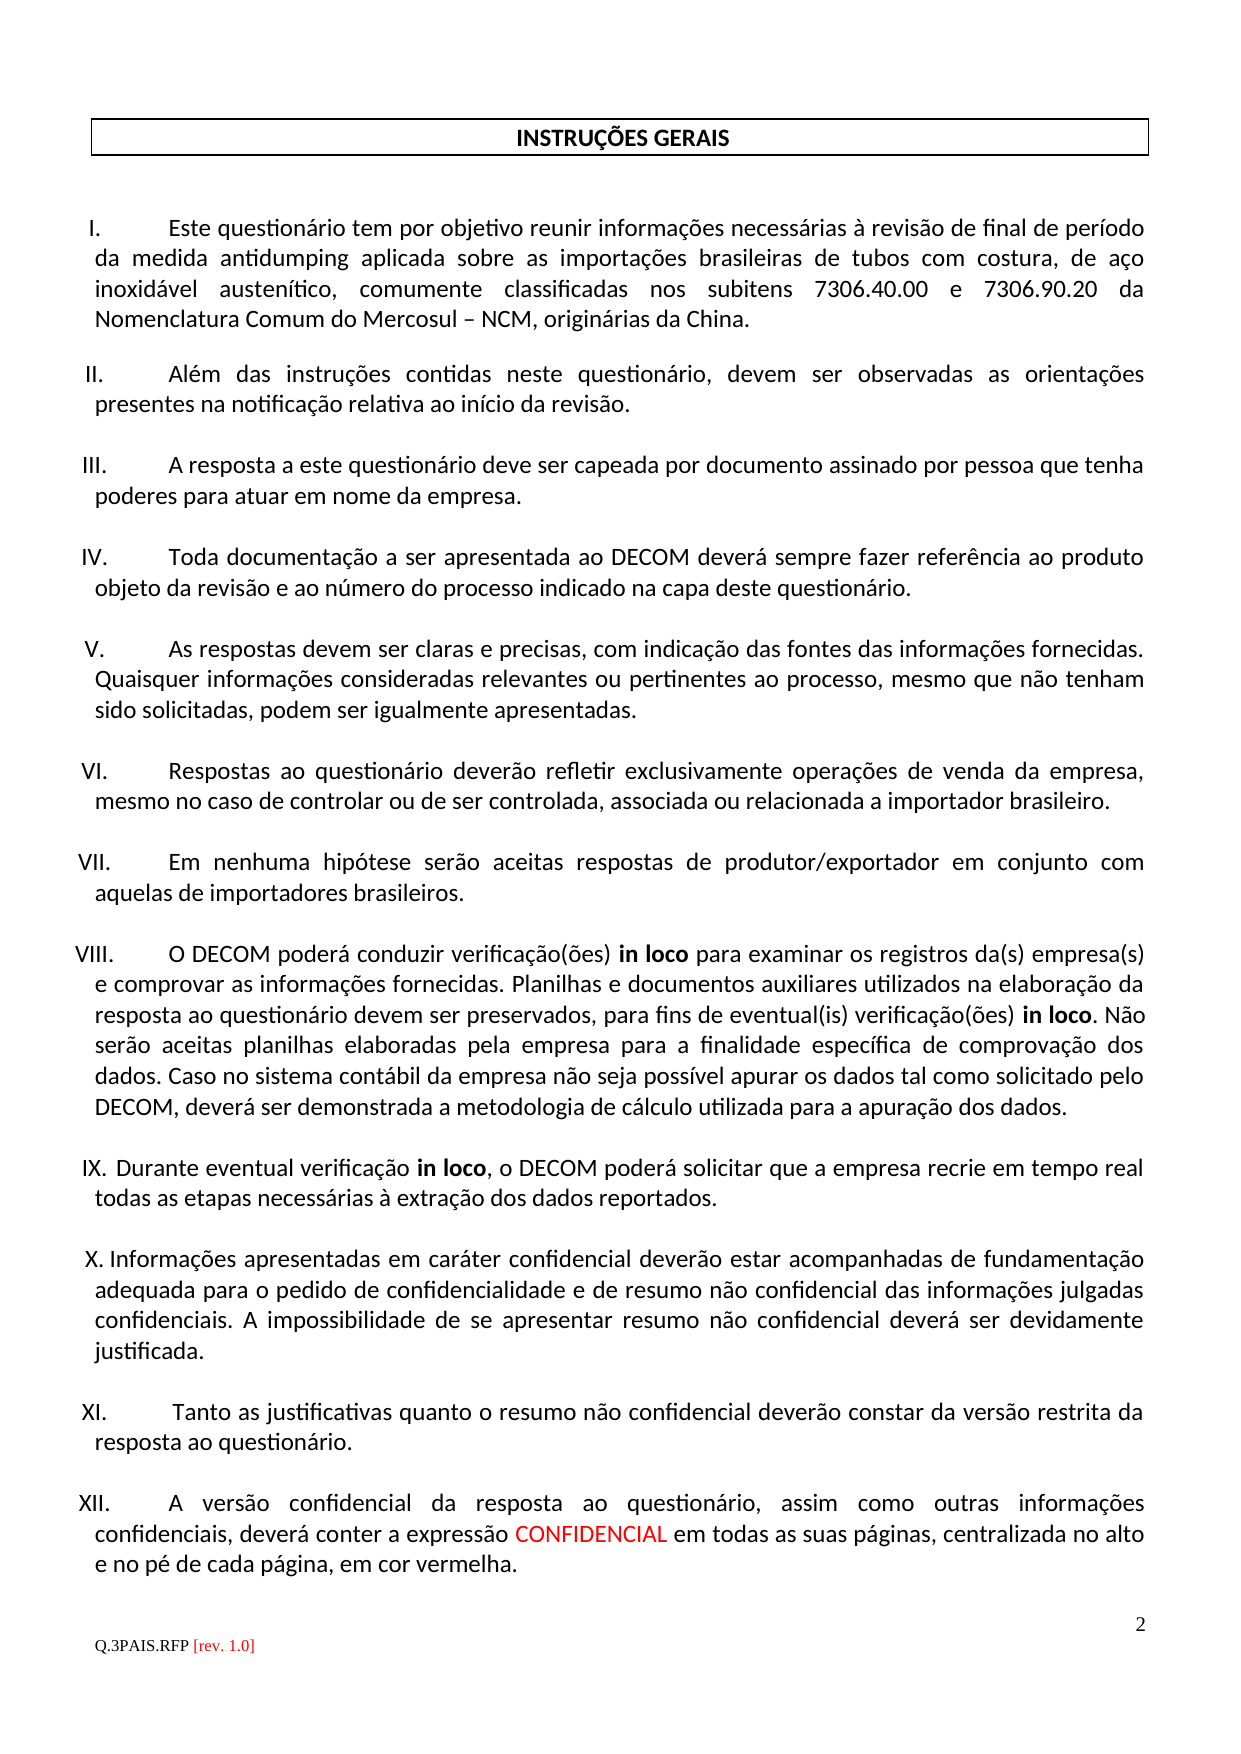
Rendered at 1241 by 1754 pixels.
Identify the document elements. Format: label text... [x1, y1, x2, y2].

list Em nenhuma hipótese serão aceitas respostas de produtor/exportador em conjunto com aquelas de importadores brasileiros. [94, 846, 1146, 907]
list As respostas devem ser claras e precisas, com indicação das fontes das informações fornecidas. Quaisquer informações consideradas relevantes ou pertinentes ao processo, mesmo que não tenham sido solicitadas, podem ser igualmente apresentadas. [94, 633, 1146, 724]
list O DECOM poderá conduzir verificação(ões) in loco para examinar os registros da(s) empresa(s) e comprovar as informações fornecidas. Planilhas e documentos auxiliares utilizados na elaboração da resposta ao questionário devem ser preservados, para fins de eventual(is) verificação(ões) in loco. Não serão aceitas planilhas elaboradas pela empresa para a finalidade específica de comprovação dos dados. Caso no sistema contábil da empresa não seja possível apurar os dados tal como solicitado pelo DECOM, deverá ser demonstrada a metodologia de cálculo utilizada para a apuração dos dados. [94, 938, 1146, 1121]
list Toda documentação a ser apresentada ao DECOM deverá sempre fazer referência ao produto objeto da revisão e ao número do processo indicado na capa deste questionário. [94, 541, 1146, 602]
list A resposta a este questionário deve ser capeada por documento assinado por pessoa que tenha poderes para atuar em nome da empresa. [94, 450, 1146, 511]
subtitle INSTRUÇÕES GERAIS [92, 120, 1148, 154]
list Respostas ao questionário deverão refletir exclusivamente operações de venda da empresa, mesmo no caso de controlar ou de ser controlada, associada ou relacionada a importador brasileiro. [94, 755, 1146, 816]
list Informações apresentadas em caráter confidencial deverão estar acompanhadas de fundamentação adequada para o pedido de confidencialidade e de resumo não confidencial das informações julgadas confidenciais. A impossibilidade de se apresentar resumo não confidencial deverá ser devidamente justificada. [94, 1243, 1146, 1365]
list Tanto as justificativas quanto o resumo não confidencial deverão constar da versão restrita da resposta ao questionário. [94, 1396, 1146, 1457]
list Além das instruções contidas neste questionário, devem ser observadas as orientações presentes na notificação relativa ao início da revisão. [94, 358, 1146, 419]
list Durante eventual verificação in loco, o DECOM poderá solicitar que a empresa recrie em tempo real todas as etapas necessárias à extração dos dados reportados. [94, 1152, 1146, 1213]
list Este questionário tem por objetivo reunir informações necessárias à revisão de final de período da medida antidumping aplicada sobre as importações brasileiras de tubos com costura, de aço inoxidável austenítico, comumente classificadas nos subitens 7306.40.00 e 7306.90.20 da Nomenclatura Comum do Mercosul – NCM, originárias da China. [94, 212, 1146, 334]
list A versão confidencial da resposta ao questionário, assim como outras informações confidenciais, deverá conter a expressão CONFIDENCIAL em todas as suas páginas, centralizada no alto e no pé de cada página, em cor vermelha. [94, 1487, 1146, 1579]
